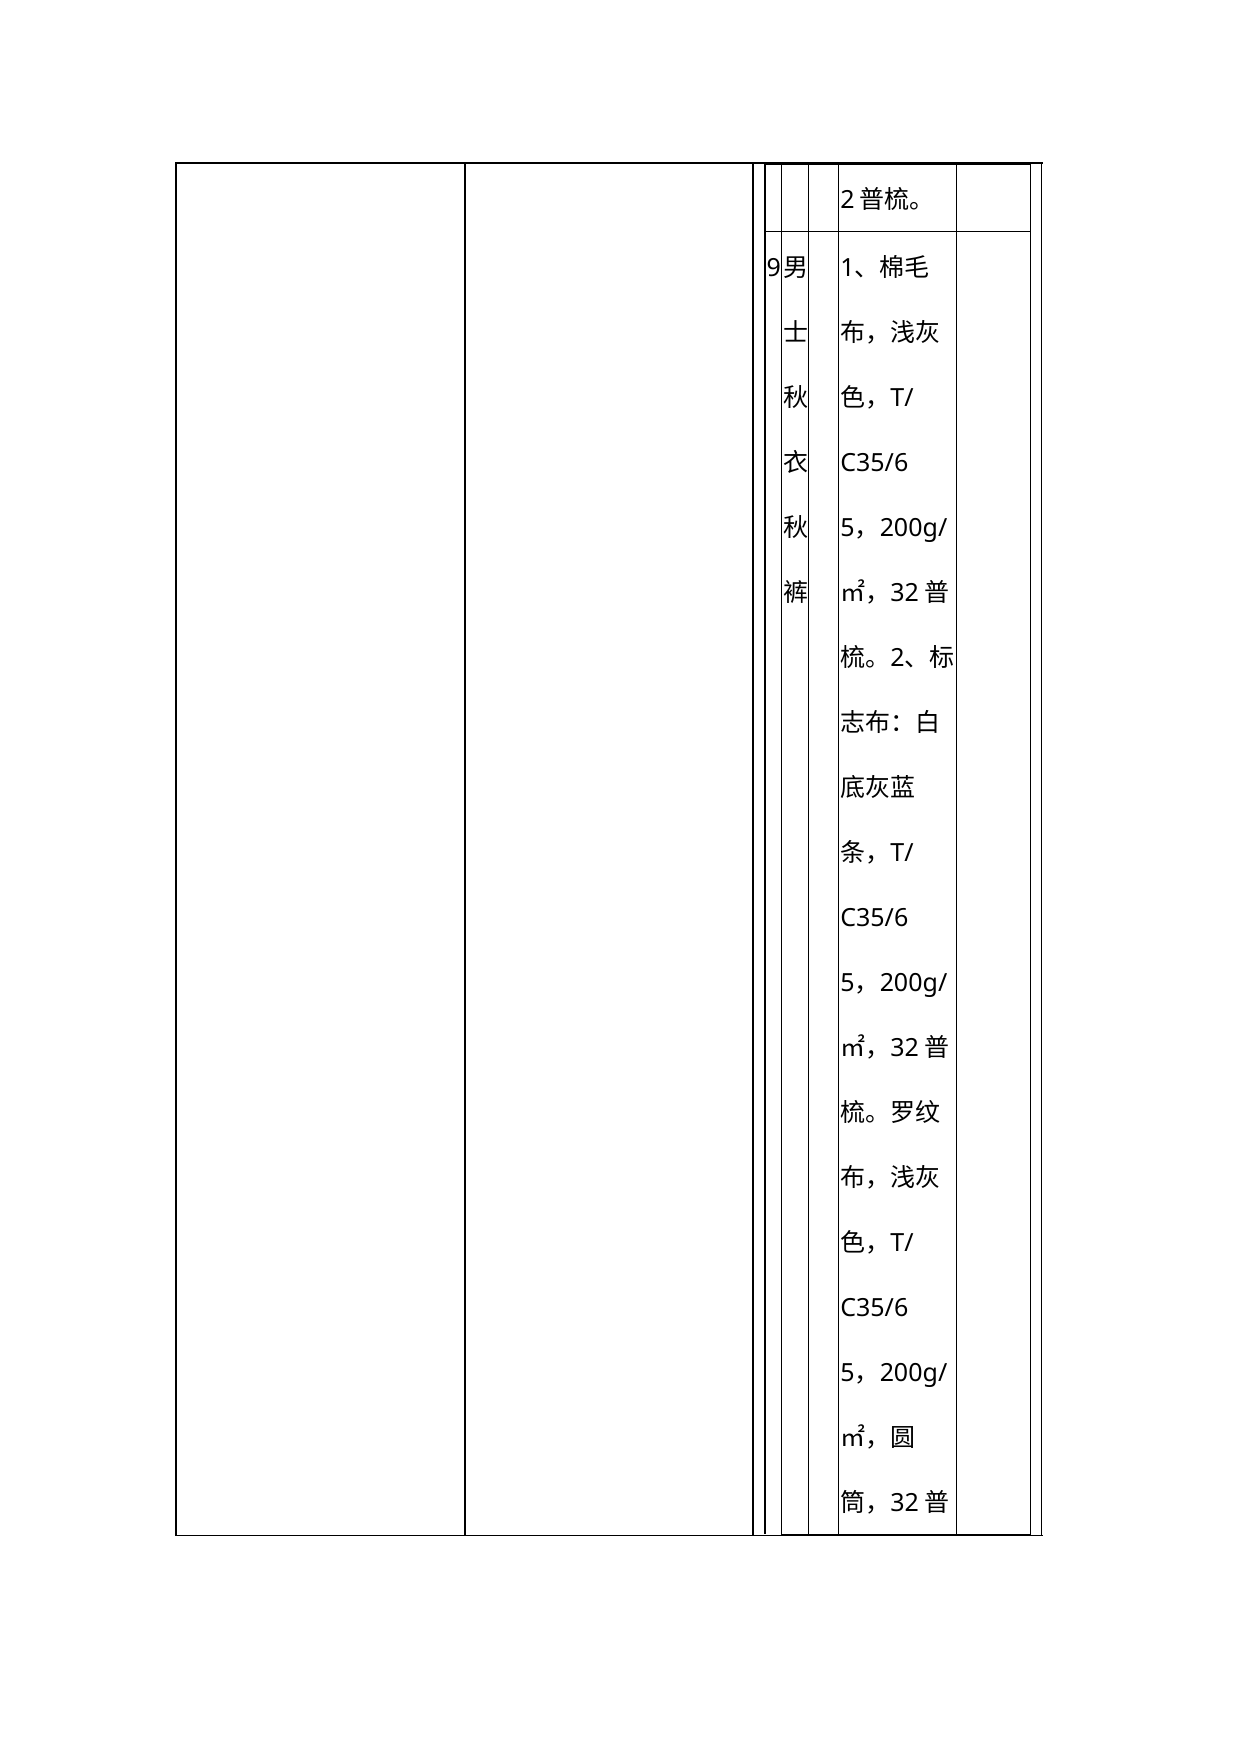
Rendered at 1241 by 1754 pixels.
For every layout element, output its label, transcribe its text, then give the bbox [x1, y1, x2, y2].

table_cell [839, 232, 956, 1534]
table_cell [957, 232, 1030, 1534]
table_cell [809, 165, 838, 231]
table_cell [1031, 164, 1041, 1535]
table_cell [809, 232, 838, 1534]
table_cell [754, 164, 781, 1535]
table_cell [782, 232, 808, 1534]
table_cell [782, 165, 808, 231]
table_cell [839, 165, 956, 231]
table_cell [466, 164, 752, 1535]
table_cell [957, 165, 1030, 231]
table_cell 1 [177, 164, 464, 1535]
